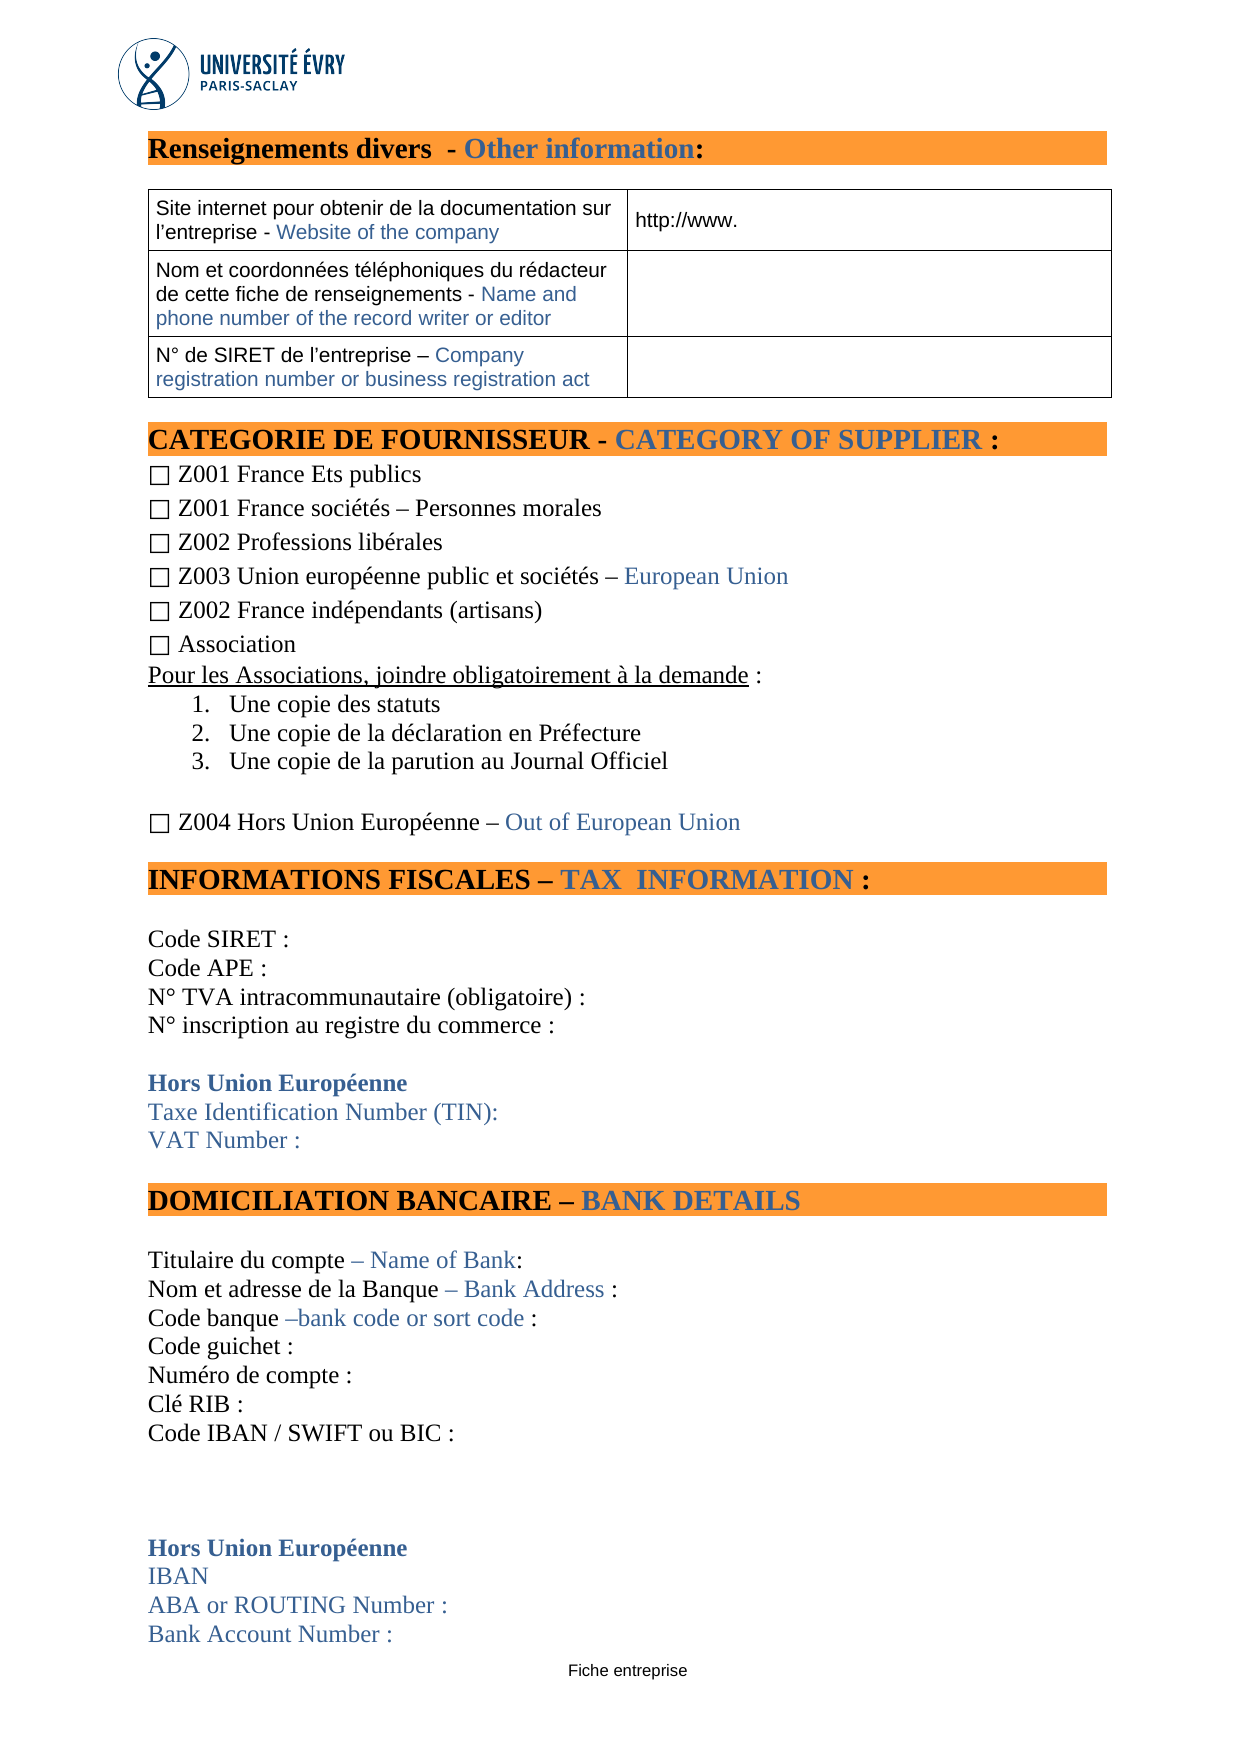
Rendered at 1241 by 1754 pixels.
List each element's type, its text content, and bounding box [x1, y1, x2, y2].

table_header Site internet pour obtenir de la documentation sur l’entreprise - Website of the company [149, 190, 627, 250]
text Titulaire du compte – Name of Bank: [148, 1245, 1107, 1274]
list Une copie de la déclaration en Préfecture [191, 718, 1107, 746]
text Code APE : [148, 953, 1107, 982]
text INFORMATIONS FISCALES – TAX INFORMATION : [148, 862, 1107, 895]
text Code SIRET : [148, 924, 1107, 953]
table_cell N° de SIRET de l’entreprise – Company registration number or business registration act [149, 337, 627, 397]
table_cell [628, 251, 1111, 336]
text N° inscription au registre du commerce : [148, 1010, 1107, 1039]
text Clé RIB : [148, 1389, 1107, 1418]
text DOMICILIATION BANCAIRE – BANK DETAILS [148, 1183, 1107, 1216]
text VAT Number : [148, 1125, 1107, 1154]
text Code banque –bank code or sort code : [148, 1303, 1107, 1331]
text N° TVA intracommunautaire (obligatoire) : [148, 982, 1107, 1010]
text □ Z002 France indépendants (artisans) [148, 592, 1107, 626]
text □ Z002 Professions libérales [148, 524, 1107, 558]
text Bank Account Number : [148, 1619, 1107, 1648]
text Nom et adresse de la Banque – Bank Address : [148, 1274, 1107, 1303]
text □ Association [148, 626, 1107, 660]
text □ Z001 France sociétés – Personnes morales [148, 490, 1107, 524]
list Une copie de la parution au Journal Officiel [191, 746, 1107, 775]
list Une copie des statuts [191, 689, 1107, 718]
text ABA or ROUTING Number : [148, 1590, 1107, 1619]
text □ Z004 Hors Union Européenne – Out of European Union [148, 804, 1107, 838]
text Code IBAN / SWIFT ou BIC : [148, 1418, 1107, 1446]
text Code guichet : [148, 1331, 1107, 1360]
text Numéro de compte : [148, 1360, 1107, 1389]
text □ Z001 France Ets publics [148, 456, 1107, 490]
text CATEGORIE DE FOURNISSEUR - CATEGORY OF SUPPLIER : [148, 422, 1107, 456]
text Hors Union Européenne [148, 1533, 1107, 1561]
text Renseignements divers - Other information: [148, 131, 1107, 165]
text Pour les Associations, joindre obligatoirement à la demande : [148, 660, 1107, 689]
text Hors Union Européenne [148, 1068, 1107, 1097]
table_header http://www. [628, 190, 1111, 250]
text Taxe Identification Number (TIN): [148, 1097, 1107, 1125]
text □ Z003 Union européenne public et sociétés – European Union [148, 558, 1107, 592]
picture [102, 7, 367, 141]
table_cell Nom et coordonnées téléphoniques du rédacteur de cette fiche de renseignements - Name and phone number of the record writer or editor [149, 251, 627, 336]
table_cell [628, 337, 1111, 397]
text IBAN [148, 1561, 1107, 1590]
